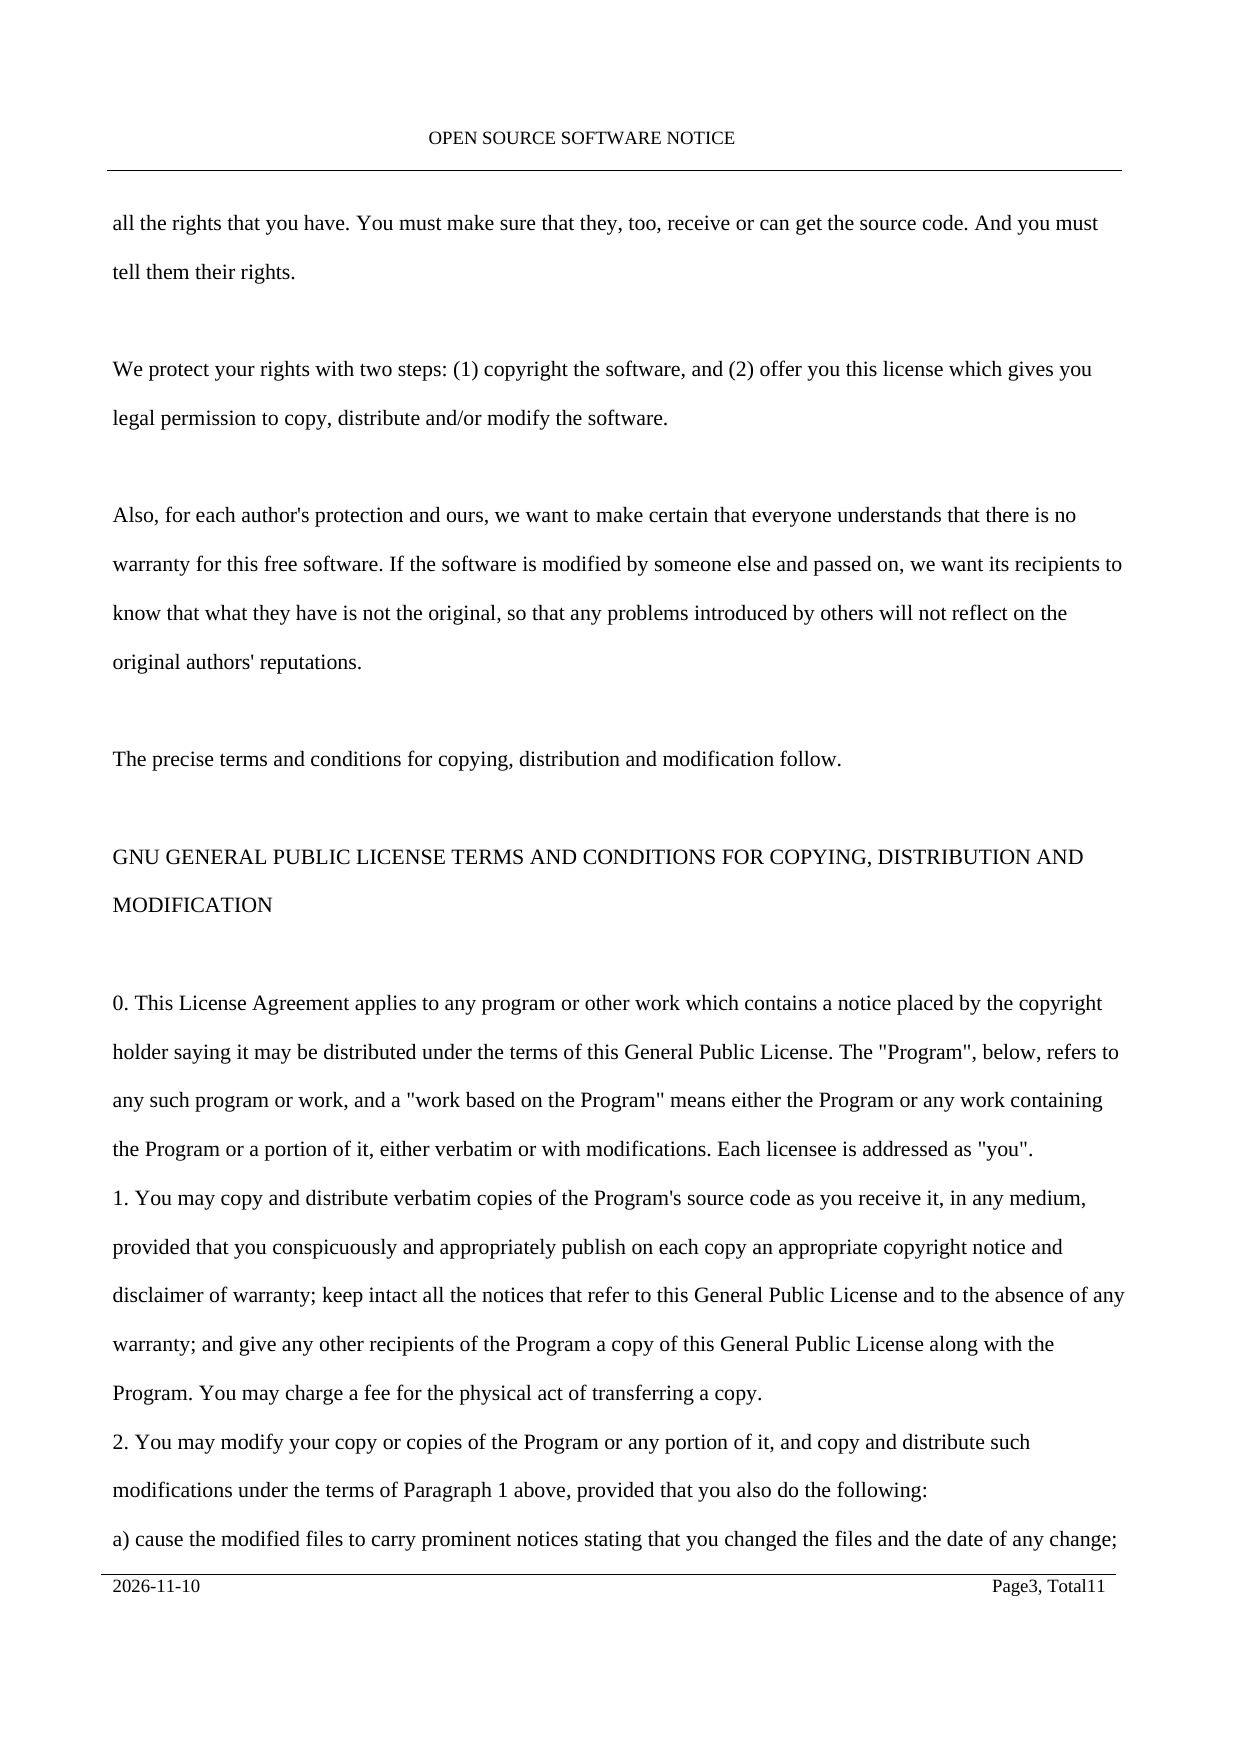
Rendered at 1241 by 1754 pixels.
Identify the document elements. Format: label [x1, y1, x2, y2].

text [112, 206, 1128, 1555]
